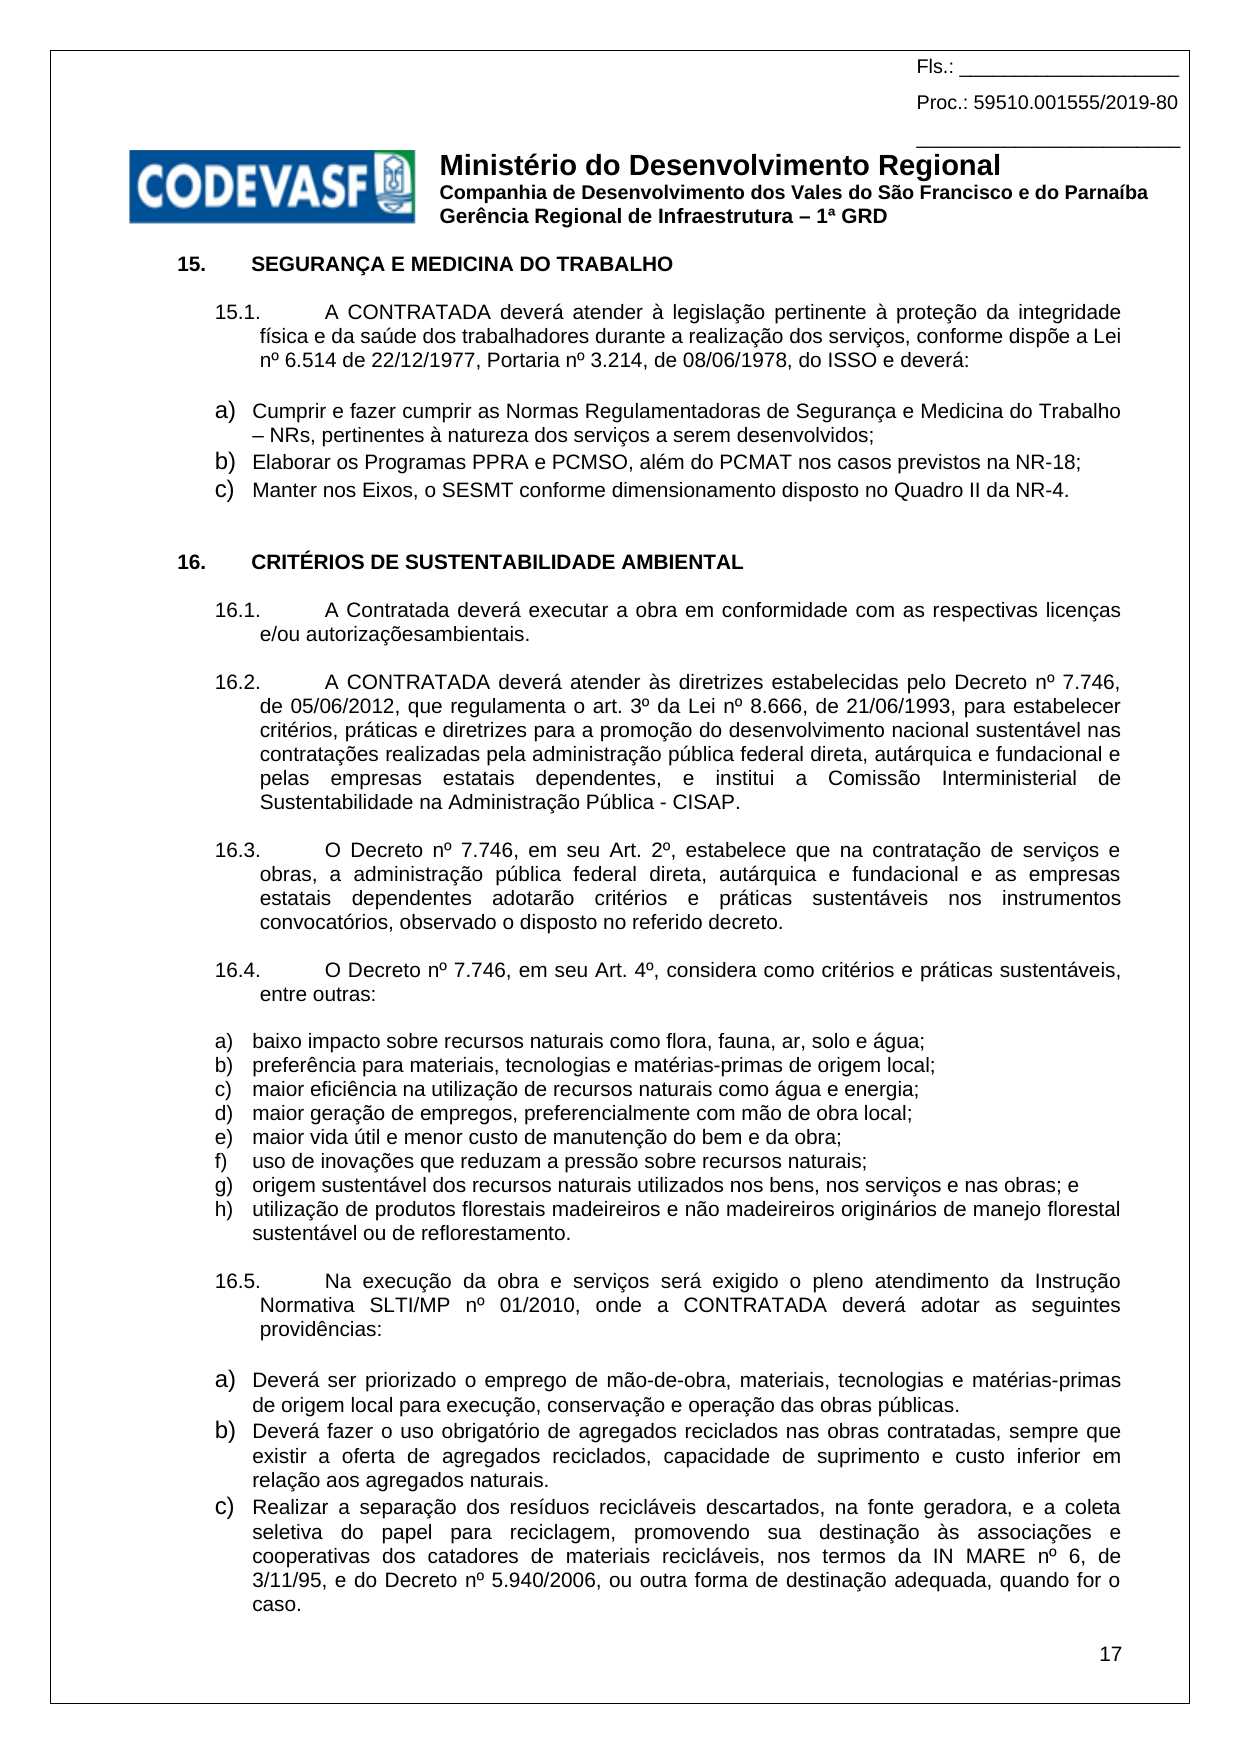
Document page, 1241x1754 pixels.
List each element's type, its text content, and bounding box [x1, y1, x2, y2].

list Elaborar os Programas PPRA e PCMSO, além do PCMAT nos casos previstos na NR-18; [214, 447, 1122, 475]
subtitle O Decreto nº 7.746, em seu Art. 4º, considera como critérios e práticas sustentáveis, entre outras: [214, 957, 1122, 1005]
subtitle CRITÉRIOS DE SUSTENTABILIDADE AMBIENTAL [177, 550, 1122, 574]
subtitle SEGURANÇA E MEDICINA DO TRABALHO [177, 252, 1122, 276]
list Deverá ser priorizado o emprego de mão-de-obra, materiais, tecnologias e matérias-primas de origem local para execução, conservação e operação das obras públicas. [214, 1365, 1122, 1416]
list preferência para materiais, tecnologias e matérias-primas de origem local; [214, 1053, 1122, 1077]
list baixo impacto sobre recursos naturais como flora, fauna, ar, solo e água; [214, 1029, 1122, 1053]
list maior vida útil e menor custo de manutenção do bem e da obra; [214, 1125, 1122, 1149]
list Deverá fazer o uso obrigatório de agregados reciclados nas obras contratadas, sempre que existir a oferta de agregados reciclados, capacidade de suprimento e custo inferior em relação aos agregados naturais. [214, 1416, 1122, 1492]
subtitle O Decreto nº 7.746, em seu Art. 2º, estabelece que na contratação de serviços e obras, a administração pública federal direta, autárquica e fundacional e as empresas estatais dependentes adotarão critérios e práticas sustentáveis nos instrumentos convocatórios, observado o disposto no referido decreto. [214, 838, 1122, 933]
list maior eficiência na utilização de recursos naturais como água e energia; [214, 1077, 1122, 1101]
picture [129, 150, 417, 226]
list utilização de produtos florestais madeireiros e não madeireiros originários de manejo florestal sustentável ou de reflorestamento. [214, 1197, 1122, 1245]
subtitle A Contratada deverá executar a obra em conformidade com as respectivas licenças e/ou autorizaçõesambientais. [214, 598, 1122, 646]
subtitle Na execução da obra e serviços será exigido o pleno atendimento da Instrução Normativa SLTI/MP nº 01/2010, onde a CONTRATADA deverá adotar as seguintes providências: [214, 1269, 1122, 1341]
list Realizar a separação dos resíduos recicláveis descartados, na fonte geradora, e a coleta seletiva do papel para reciclagem, promovendo sua destinação às associações e cooperativas dos catadores de materiais recicláveis, nos termos da IN MARE nº 6, de 3/11/95, e do Decreto nº 5.940/2006, ou outra forma de destinação adequada, quando for o caso. [214, 1492, 1122, 1615]
list maior geração de empregos, preferencialmente com mão de obra local; [214, 1101, 1122, 1125]
list origem sustentável dos recursos naturais utilizados nos bens, nos serviços e nas obras; e [214, 1173, 1122, 1197]
list Cumprir e fazer cumprir as Normas Regulamentadoras de Segurança e Medicina do Trabalho – NRs, pertinentes à natureza dos serviços a serem desenvolvidos; [214, 396, 1122, 447]
list Manter nos Eixos, o SESMT conforme dimensionamento disposto no Quadro II da NR-4. [214, 475, 1122, 502]
list uso de inovações que reduzam a pressão sobre recursos naturais; [214, 1149, 1122, 1173]
subtitle A CONTRATADA deverá atender à legislação pertinente à proteção da integridade física e da saúde dos trabalhadores durante a realização dos serviços, conforme dispõe a Lei nº 6.514 de 22/12/1977, Portaria nº 3.214, de 08/06/1978, do ISSO e deverá: [214, 300, 1122, 372]
subtitle A CONTRATADA deverá atender às diretrizes estabelecidas pelo Decreto nº 7.746, de 05/06/2012, que regulamenta o art. 3º da Lei nº 8.666, de 21/06/1993, para estabelecer critérios, práticas e diretrizes para a promoção do desenvolvimento nacional sustentável nas contratações realizadas pela administração pública federal direta, autárquica e fundacional e pelas empresas estatais dependentes, e institui a Comissão Interministerial de Sustentabilidade na Administração Pública - CISAP. [214, 670, 1122, 814]
